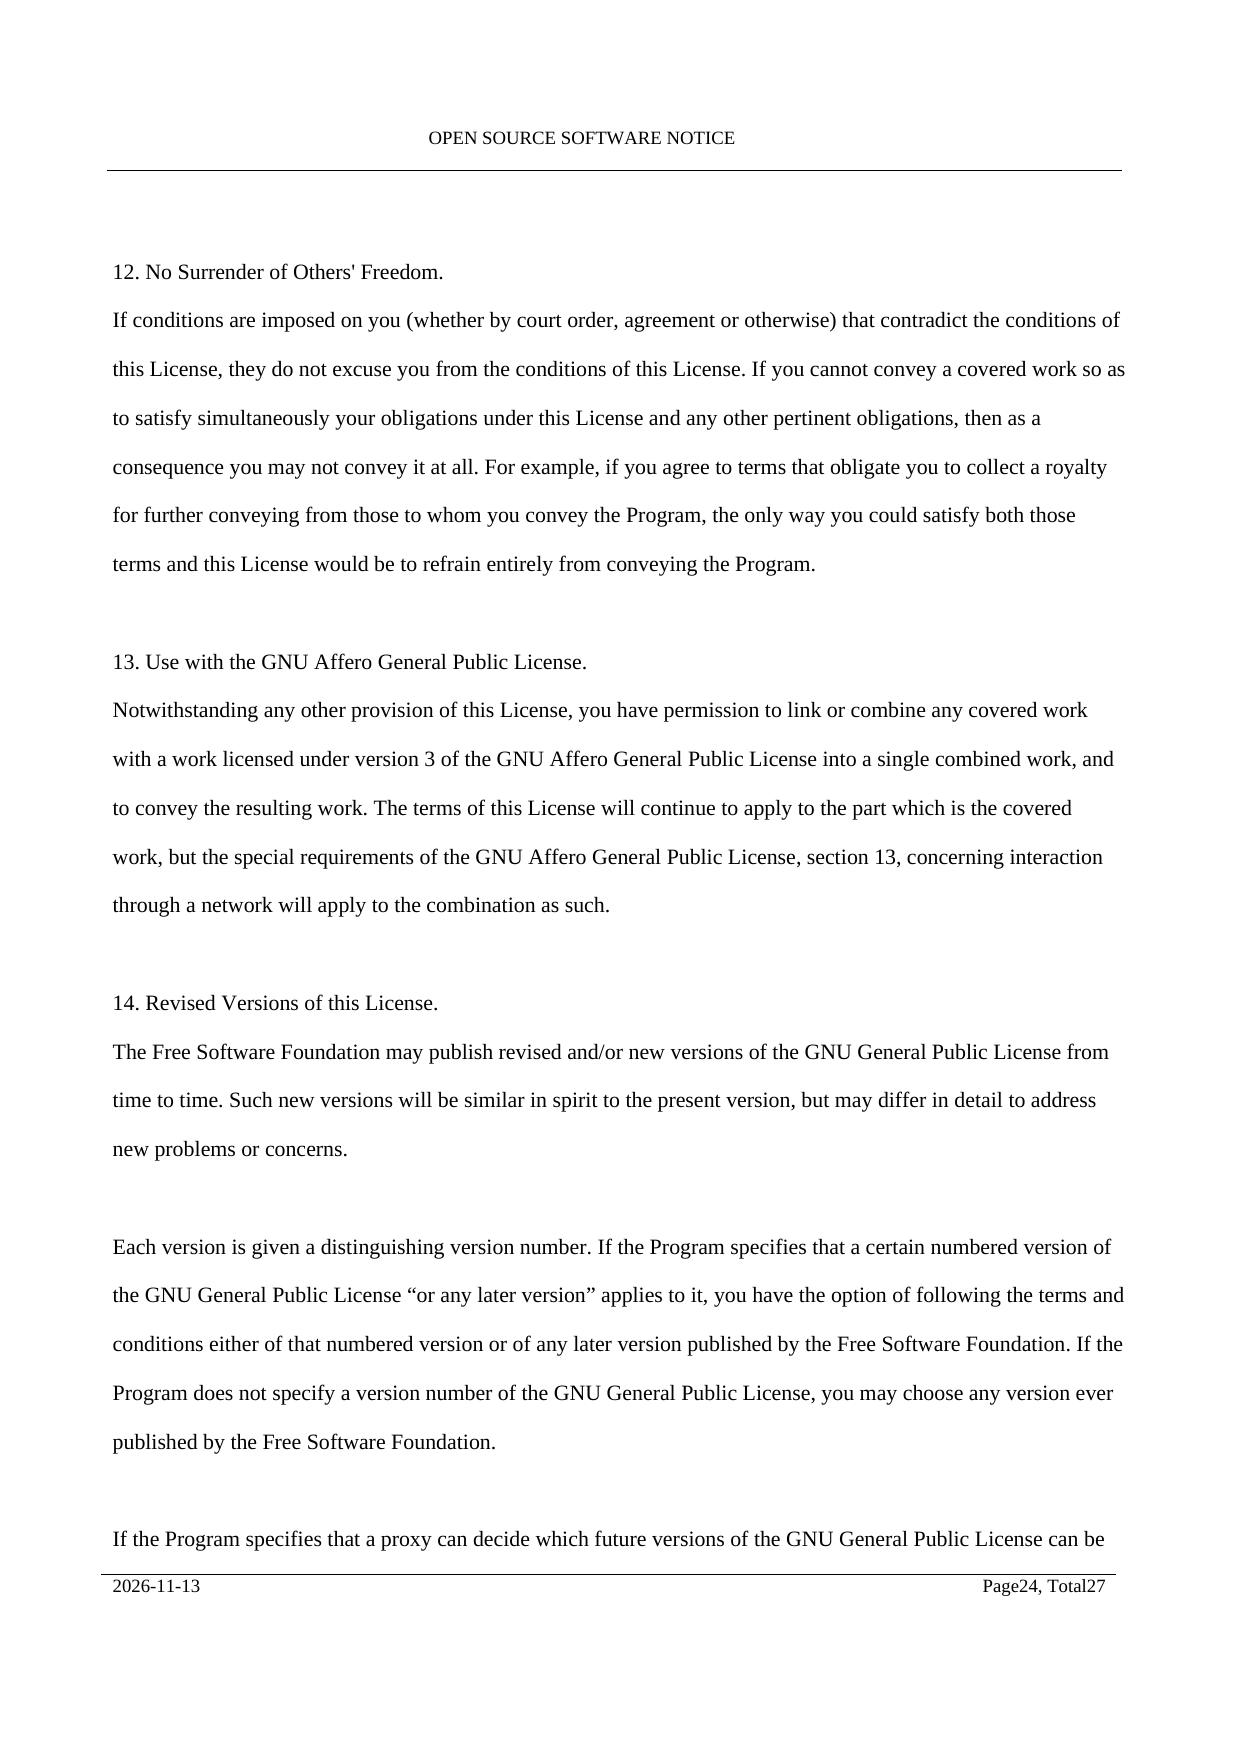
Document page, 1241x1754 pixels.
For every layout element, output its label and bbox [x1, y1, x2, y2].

text [112, 206, 1128, 1555]
